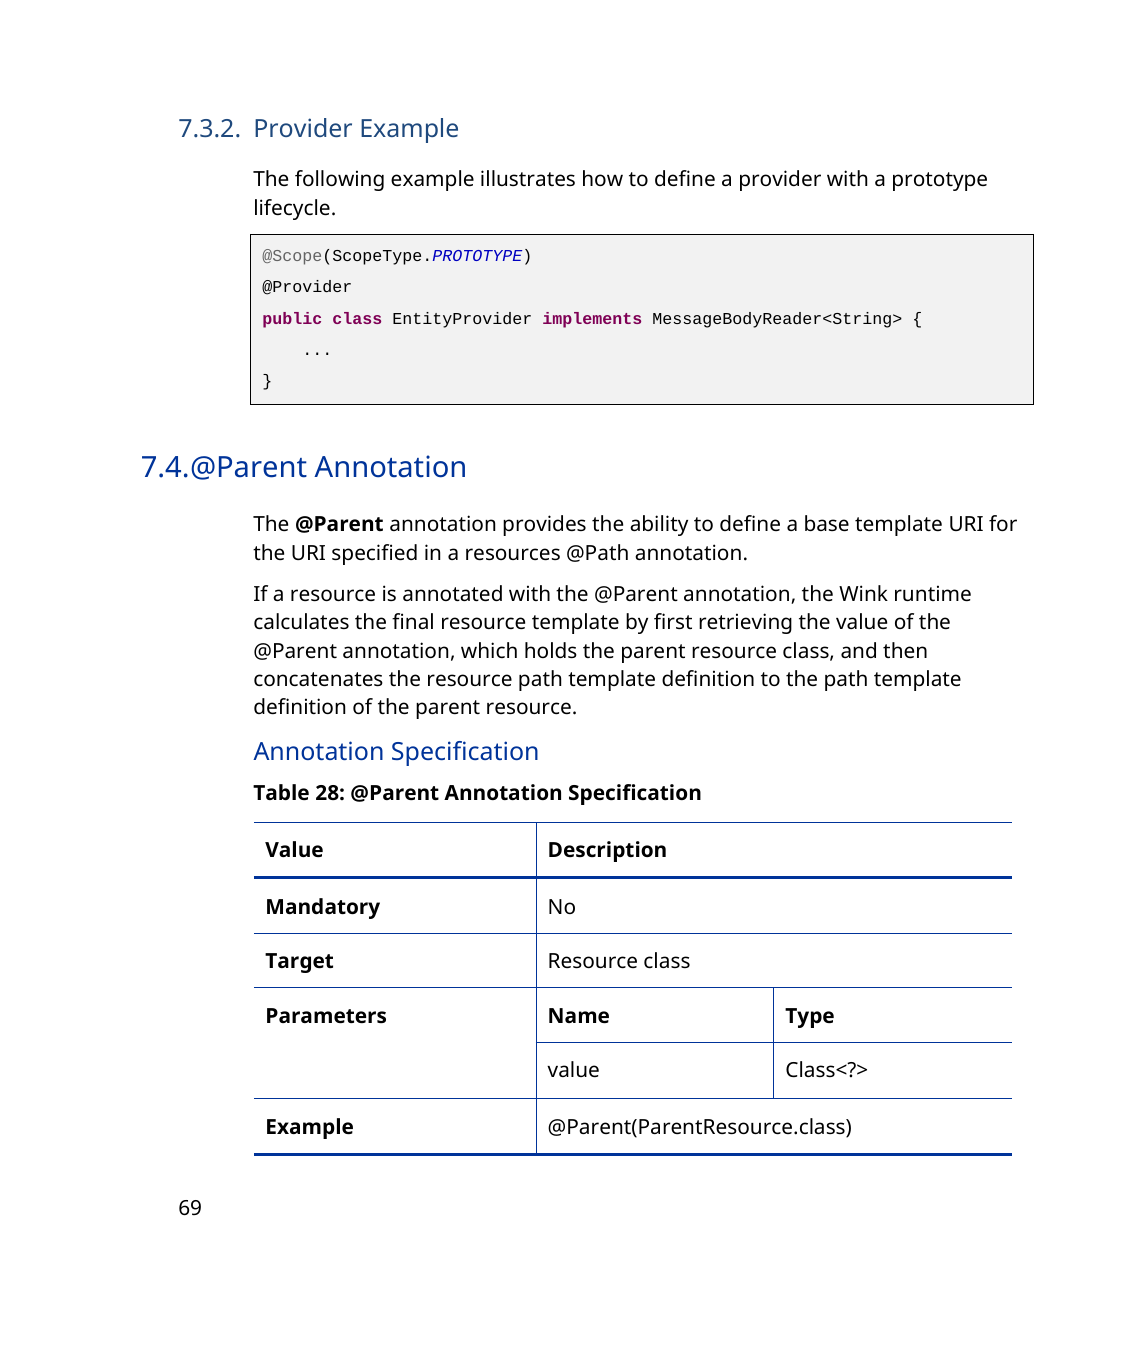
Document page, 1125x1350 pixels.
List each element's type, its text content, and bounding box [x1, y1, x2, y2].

table_cell No [537, 879, 1012, 933]
table_cell Type [774, 988, 1012, 1042]
table_header Value [254, 823, 536, 876]
table_cell value [537, 1043, 773, 1098]
table_header Description [537, 823, 1012, 876]
text Provider Example [178, 112, 1022, 144]
table_cell Target [254, 934, 536, 987]
table_header @Scope(ScopeType.PROTOTYPE) @Provider public class EntityProvider implements MessageBodyReader<String> { ... } [251, 235, 1033, 404]
table_cell Resource class [537, 934, 1012, 987]
text The @Parent annotation provides the ability to define a base template URI for the URI specified in a resources @Path annotation. [253, 509, 1022, 566]
table_cell Example [254, 1099, 536, 1153]
text If a resource is annotated with the @Parent annotation, the Wink runtime calculates the final resource template by first retrieving the value of the @Parent annotation, which holds the parent resource class, and then concatenates the resource path template definition to the path template definition of the parent resource. [253, 579, 1022, 721]
table_cell Class<?> [774, 1043, 1012, 1098]
text The following example illustrates how to define a provider with a prototype lifecycle. [253, 164, 1022, 221]
table_cell @Parent(ParentResource.class) [537, 1099, 1012, 1153]
table_cell Mandatory [254, 879, 536, 933]
table_cell Name [537, 988, 773, 1042]
text @Parent Annotation [141, 447, 1022, 484]
table_cell Parameters [254, 988, 536, 1098]
text Annotation Specification [253, 733, 1022, 768]
